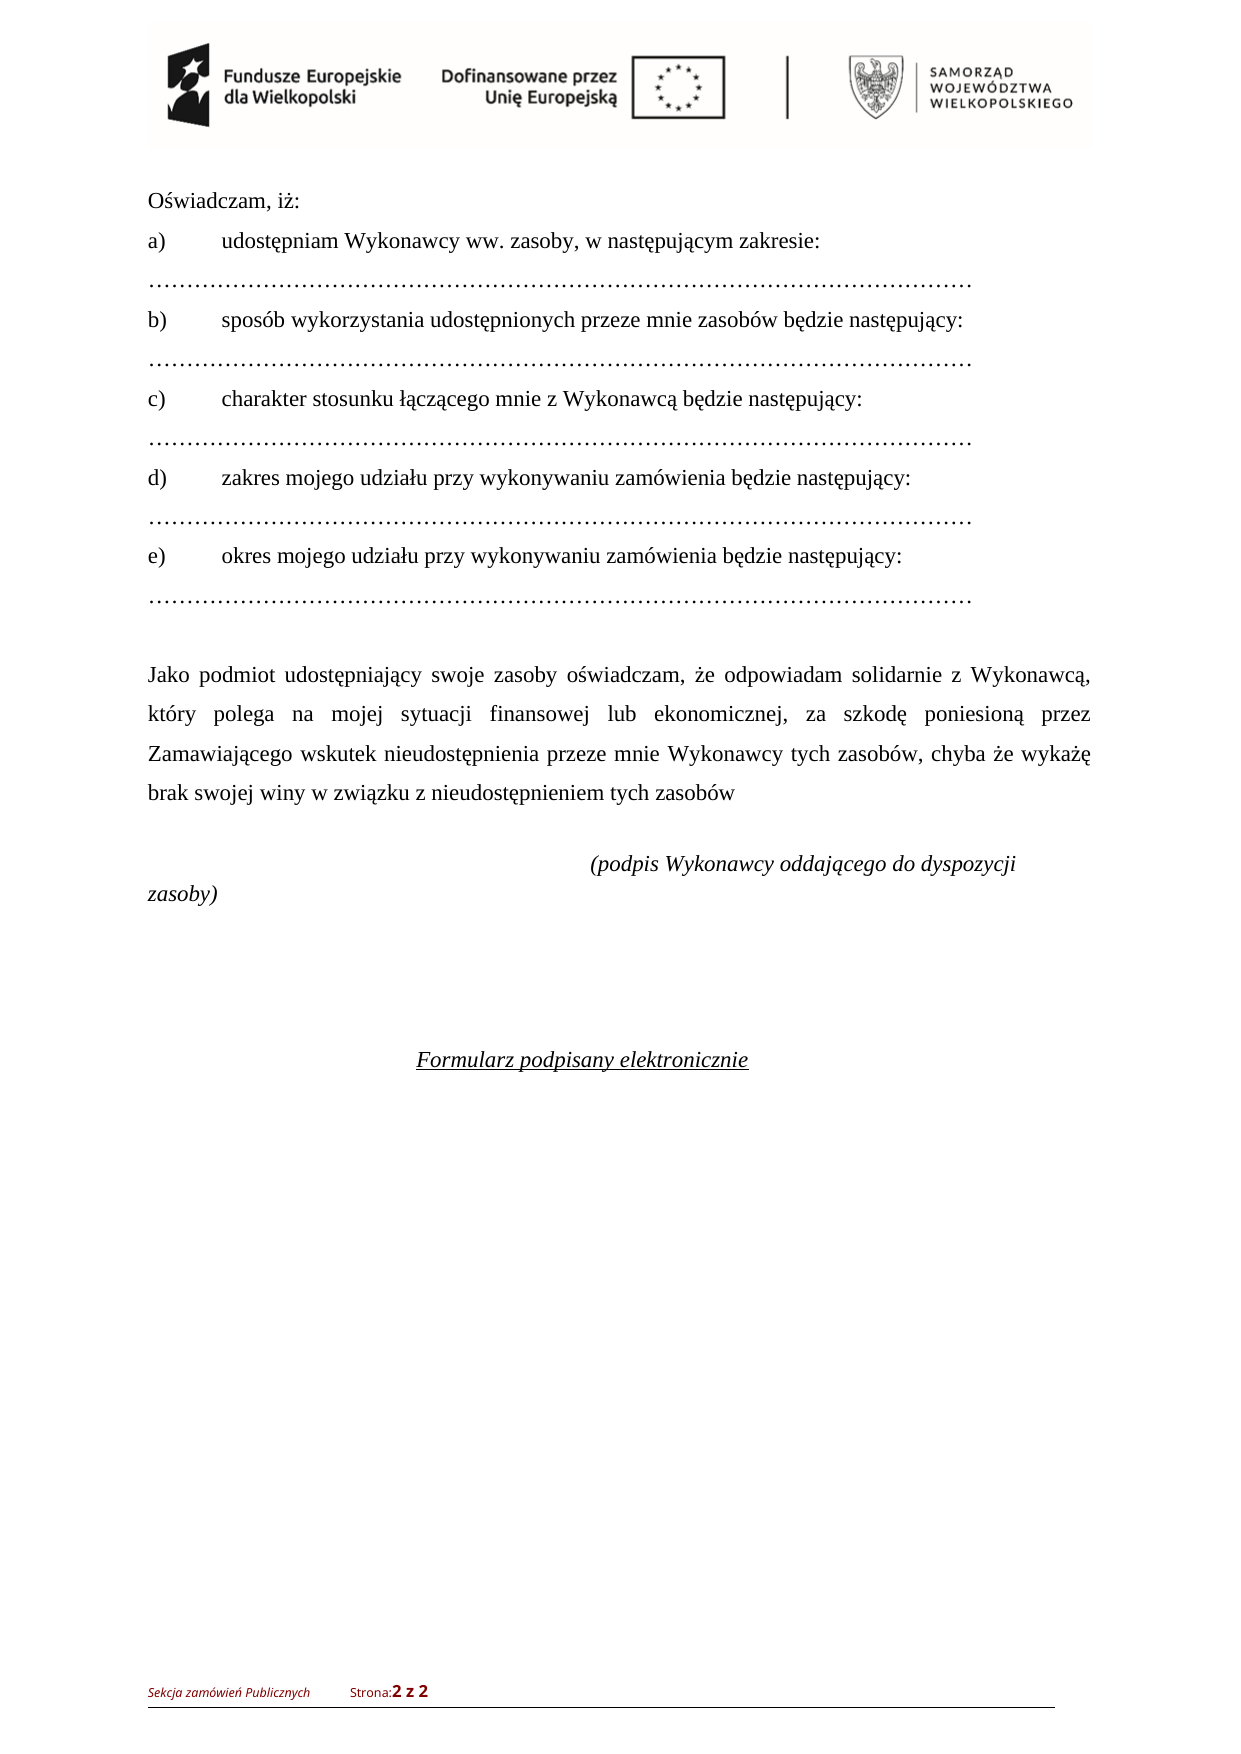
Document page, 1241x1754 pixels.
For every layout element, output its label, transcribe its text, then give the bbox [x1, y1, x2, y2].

list ……………………………………………………………………………………………… [148, 582, 1093, 608]
list ……………………………………………………………………………………………… [148, 424, 1093, 450]
list ……………………………………………………………………………………………… [148, 503, 1093, 529]
list a) udostępniam Wykonawcy ww. zasoby, w następującym zakresie: ……………………………………………………………………………………………… [148, 227, 1093, 292]
list (podpis Wykonawcy oddającego do dyspozycji zasoby) [148, 850, 1093, 907]
list d) zakres mojego udziału przy wykonywaniu zamówienia będzie następujący: [148, 463, 1093, 490]
list e) okres mojego udziału przy wykonywaniu zamówienia będzie następujący: [148, 542, 1093, 569]
picture [147, 22, 1093, 148]
text Formularz podpisany elektronicznie [295, 1046, 798, 1072]
list Oświadczam, iż: [148, 187, 1093, 213]
list c) charakter stosunku łączącego mnie z Wykonawcą będzie następujący: [148, 384, 1093, 411]
list Jako podmiot udostępniający swoje zasoby oświadczam, że odpowiadam solidarnie z Wykonawcą, który polega na mojej sytuacji finansowej lub ekonomicznej, za szkodę poniesioną przez Zamawiającego wskutek nieudostępnienia przeze mnie Wykonawcy tych zasobów, chyba że wykażę brak swojej winy w związku z nieudostępnieniem tych zasobów [148, 661, 1093, 806]
list b) sposób wykorzystania udostępnionych przeze mnie zasobów będzie następujący: ……………………………………………………………………………………………… [148, 306, 1093, 371]
